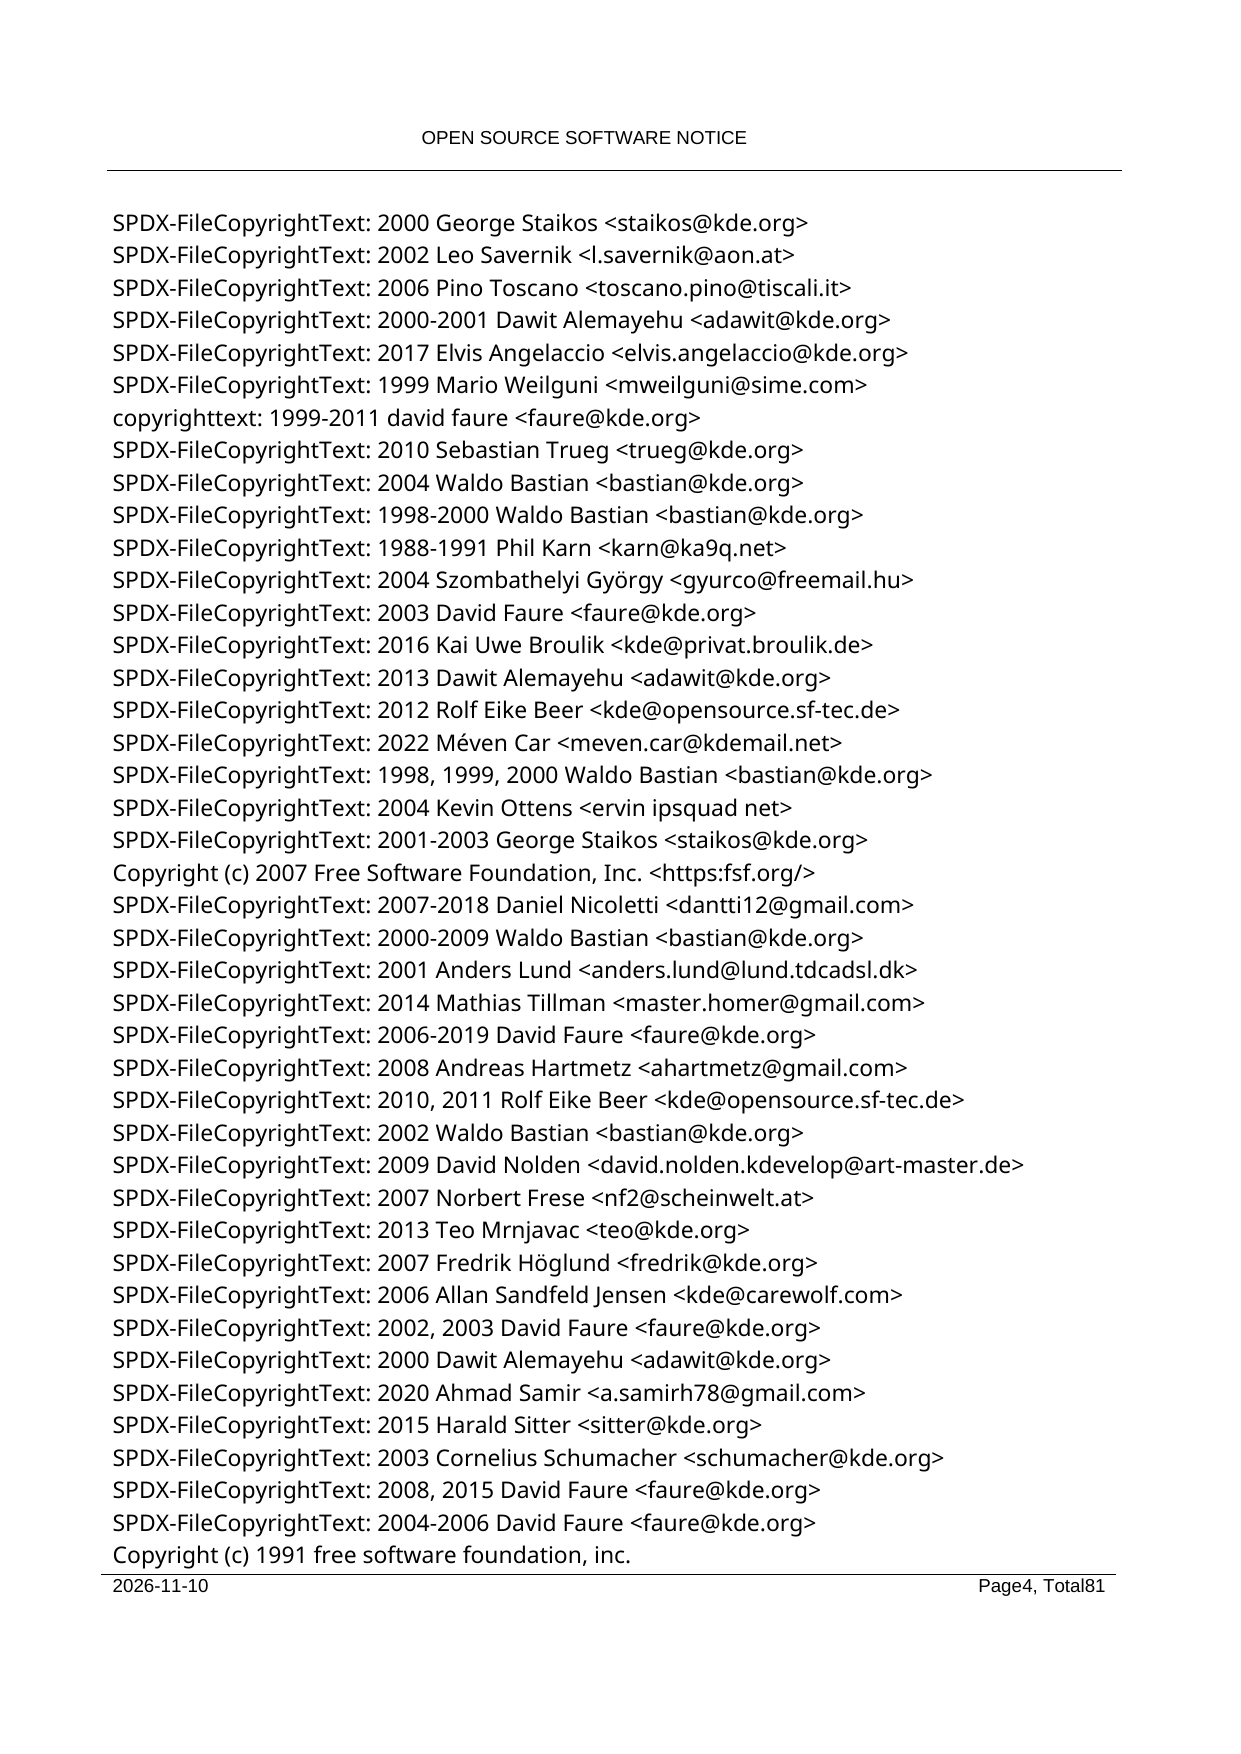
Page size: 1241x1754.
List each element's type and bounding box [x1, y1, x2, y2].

text [112, 206, 1128, 1571]
